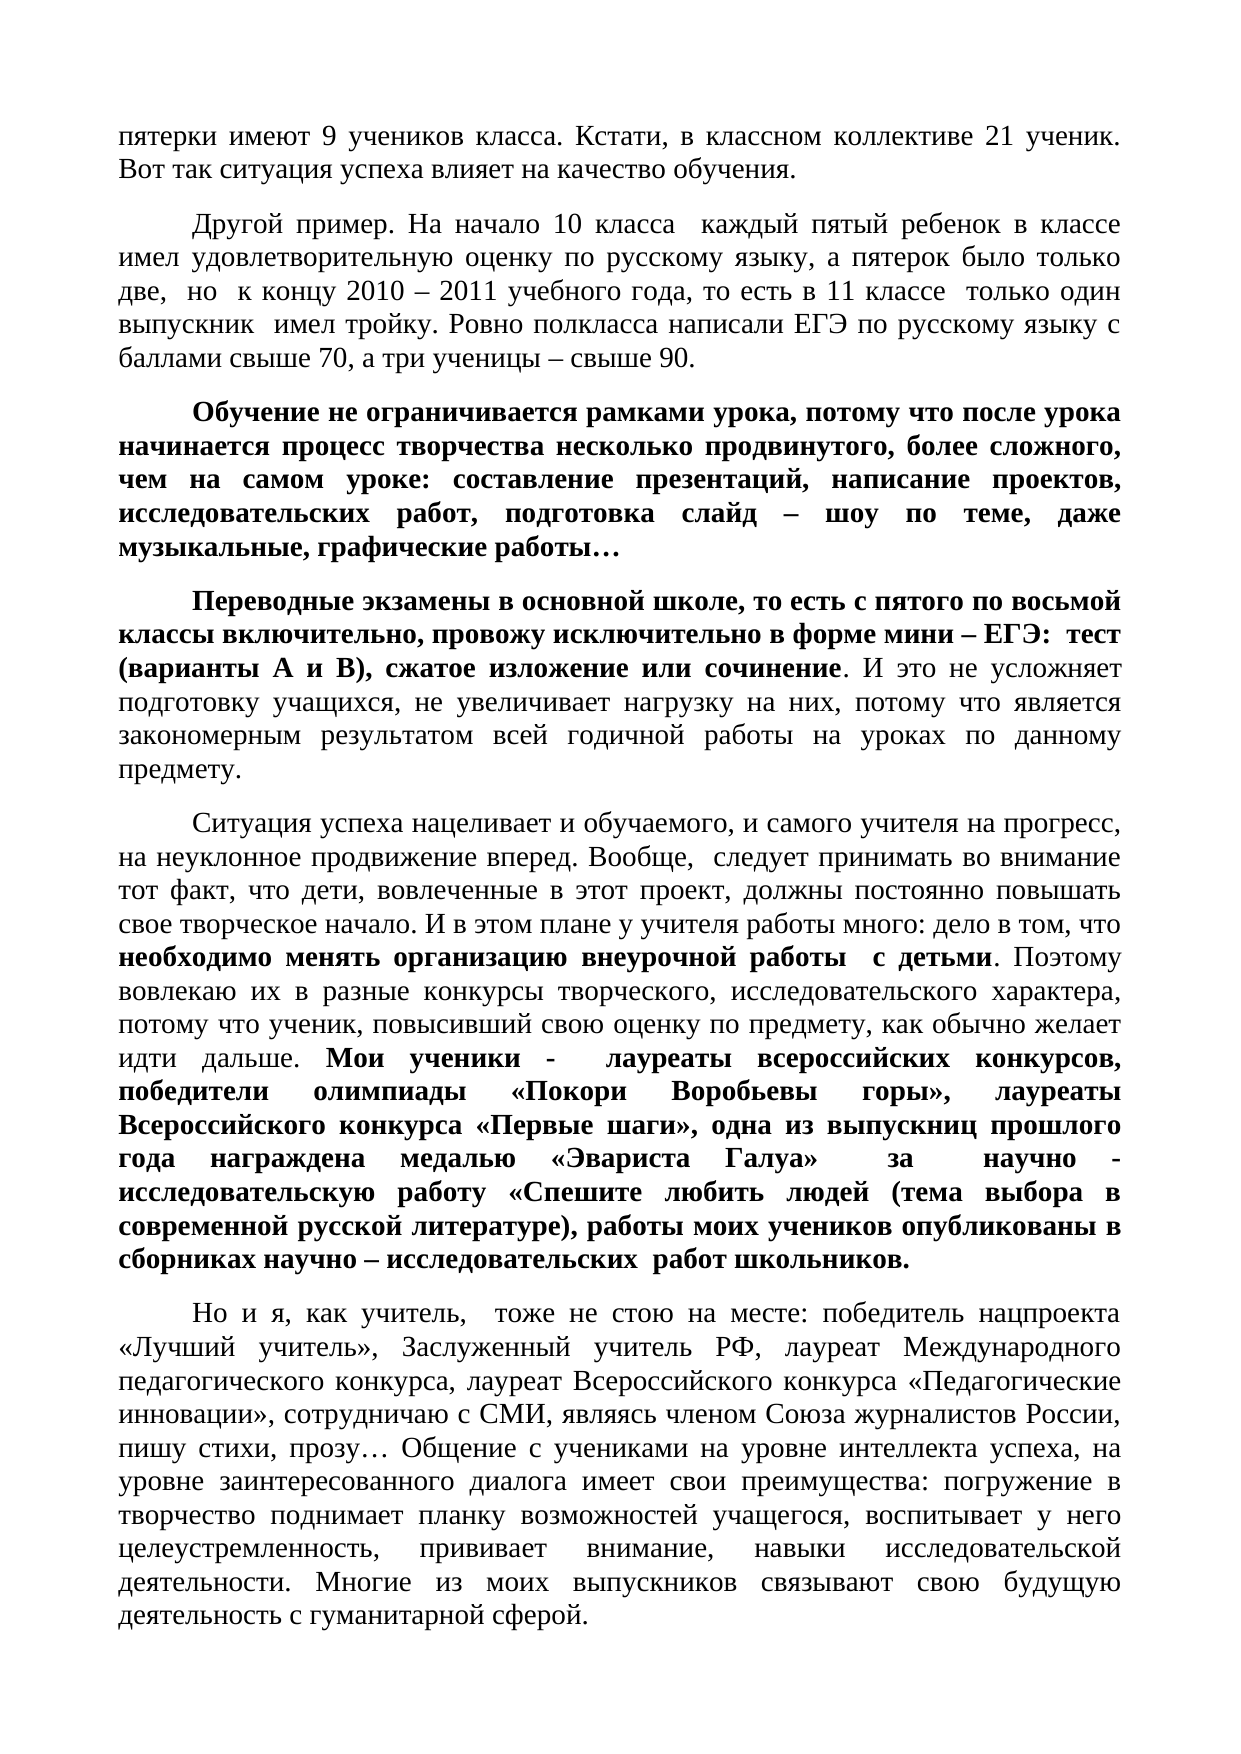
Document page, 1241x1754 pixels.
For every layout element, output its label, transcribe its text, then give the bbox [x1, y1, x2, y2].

text Но и я, как учитель, тоже не стою на месте: победитель нацпроекта «Лучший учитель», Заслуженный учитель РФ, лауреат Международного педагогического конкурса, лауреат Всероссийского конкурса «Педагогические инновации», сотрудничаю с СМИ, являясь членом Союза журналистов России, пишу стихи, прозу… Общение с учениками на уровне интеллекта успеха, на уровне заинтересованного диалога имеет свои преимущества: погружение в творчество поднимает планку возможностей учащегося, воспитывает у него целеустремленность, прививает внимание, навыки исследовательской деятельности. Многие из моих выпускников связывают свою будущую деятельность с гуманитарной сферой. [118, 1296, 1122, 1631]
text Ситуация успеха нацеливает и обучаемого, и самого учителя на прогресс, на неуклонное продвижение вперед. Вообще, следует принимать во внимание тот факт, что дети, вовлеченные в этот проект, должны постоянно повышать свое творческое начало. И в этом плане у учителя работы много: дело в том, что необходимо менять организацию внеурочной работы с детьми. Поэтому вовлекаю их в разные конкурсы творческого, исследовательского характера, потому что ученик, повысивший свою оценку по предмету, как обычно желает идти дальше. Мои ученики - лауреаты всероссийских конкурсов, победители олимпиады «Покори Воробьевы горы», лауреаты Всероссийского конкурса «Первые шаги», одна из выпускниц прошлого года награждена медалью «Эвариста Галуа» за научно - исследовательскую работу «Спешите любить людей (тема выбора в современной русской литературе), работы моих учеников опубликованы в сборниках научно – исследовательских работ школьников. [118, 805, 1122, 1275]
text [118, 118, 1122, 185]
text Другой пример. На начало 10 класса каждый пятый ребенок в классе имел удовлетворительную оценку по русскому языку, а пятерок было только две, но к концу 2010 – 2011 учебного года, то есть в 11 классе только один выпускник имел тройку. Ровно полкласса написали ЕГЭ по русскому языку с баллами свыше 70, а три ученицы – свыше 90. [118, 206, 1122, 374]
text Обучение не ограничивается рамками урока, потому что после урока начинается процесс творчества несколько продвинутого, более сложного, чем на самом уроке: составление презентаций, написание проектов, исследовательских работ, подготовка слайд – шоу по теме, даже музыкальные, графические работы… [118, 394, 1122, 562]
text Переводные экзамены в основной школе, то есть с пятого по восьмой классы включительно, провожу исключительно в форме мини – ЕГЭ: тест (варианты А и В), сжатое изложение или сочинение. И это не усложняет подготовку учащихся, не увеличивает нагрузку на них, потому что является закономерным результатом всей годичной работы на уроках по данному предмету. [118, 583, 1122, 784]
